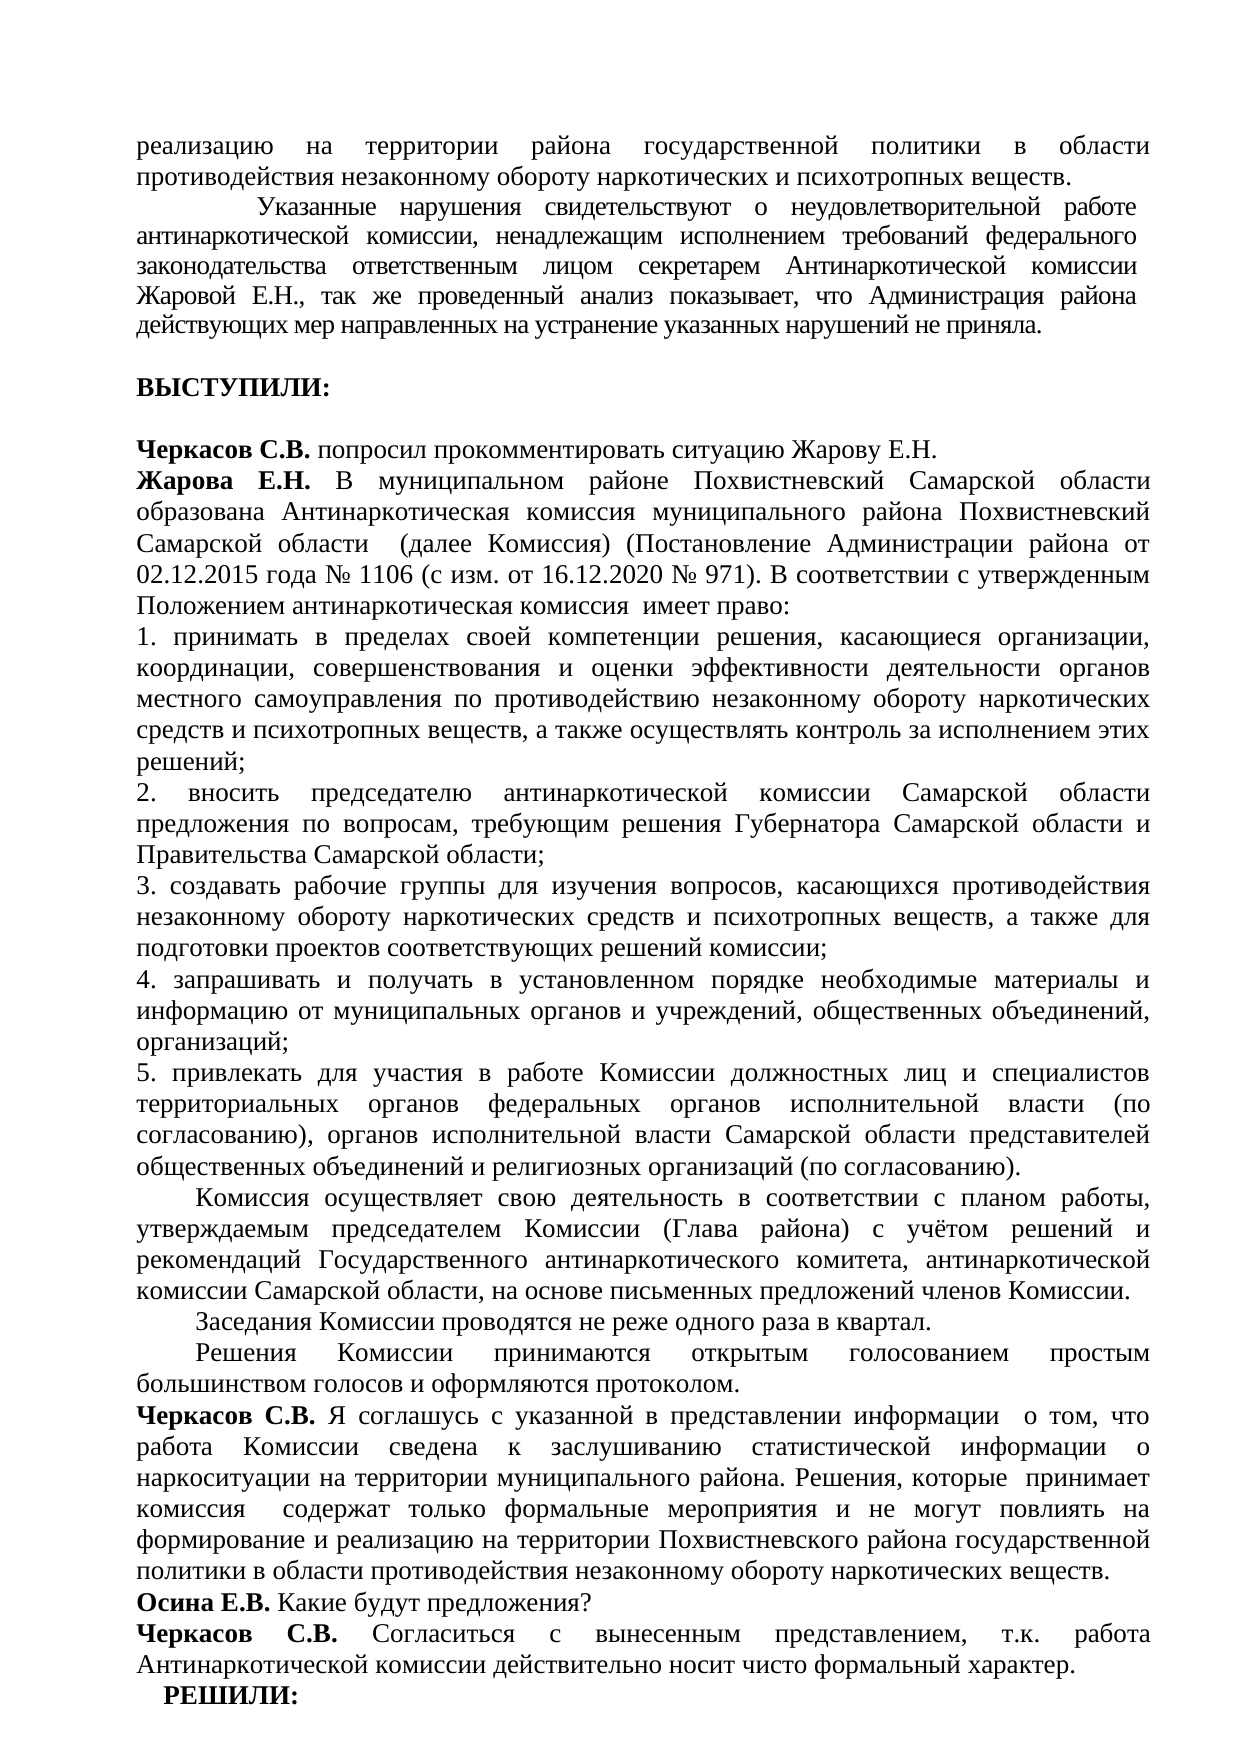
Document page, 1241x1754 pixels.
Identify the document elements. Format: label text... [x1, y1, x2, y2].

text Решения Комиссии принимаются открытым голосованием простым большинством голосов и оформляются протоколом. [136, 1336, 1151, 1399]
text ВЫСТУПИЛИ: [136, 371, 1150, 402]
text Заседания Комиссии проводятся не реже одного раза в квартал. [136, 1305, 1151, 1336]
text Комиссия осуществляет свою деятельность в соответствии с планом работы, утверждаемым председателем Комиссии (Глава района) с учётом решений и рекомендаций Государственного антинаркотического комитета, антинаркотической комиссии Самарской области, на основе письменных предложений членов Комиссии. [136, 1181, 1151, 1305]
text 4. запрашивать и получать в установленном порядке необходимые материалы и информацию от муниципальных органов и учреждений, общественных объединений, организаций; [136, 963, 1151, 1056]
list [136, 129, 1151, 191]
text Жарова Е.Н. В муниципальном районе Похвистневский Самарской области образована Антинаркотическая комиссия муниципального района Похвистневский Самарской области (далее Комиссия) (Постановление Администрации района от 02.12.2015 года № 1106 (с изм. от 16.12.2020 № 971). В соответствии с утвержденным Положением антинаркотическая комиссия имеет право: [136, 464, 1151, 620]
text РЕШИЛИ: [136, 1679, 1150, 1710]
text 1. принимать в пределах своей компетенции решения, касающиеся организации, координации, совершенствования и оценки эффективности деятельности органов местного самоуправления по противодействию незаконному обороту наркотических средств и психотропных веществ, а также осуществлять контроль за исполнением этих решений; [136, 620, 1151, 776]
text Черкасов С.В. попросил прокомментировать ситуацию Жарову Е.Н. [136, 433, 1150, 464]
text 2. вносить председателю антинаркотической комиссии Самарской области предложения по вопросам, требующим решения Губернатора Самарской области и Правительства Самарской области; [136, 776, 1151, 869]
text 3. создавать рабочие группы для изучения вопросов, касающихся противодействия незаконному обороту наркотических средств и психотропных веществ, а также для подготовки проектов соответствующих решений комиссии; [136, 869, 1151, 963]
text Осина Е.В. Какие будут предложения? [136, 1586, 1151, 1617]
text 5. привлекать для участия в работе Комиссии должностных лиц и специалистов территориальных органов федеральных органов исполнительной власти (по согласованию), органов исполнительной власти Самарской области представителей общественных объединений и религиозных организаций (по согласованию). [136, 1056, 1151, 1181]
text Черкасов С.В. Согласиться с вынесенным представлением, т.к. работа Антинаркотической комиссии действительно носит чисто формальный характер. [136, 1617, 1151, 1679]
text Указанные нарушения свидетельствуют о неудовлетворительной работе антинаркотической комиссии, ненадлежащим исполнением требований федерального законодательства ответственным лицом секретарем Антинаркотической комиссии Жаровой Е.Н., так же проведенный анализ показывает, что Администрация района действующих мер направленных на устранение указанных нарушений не приняла. [136, 191, 1137, 340]
text Черкасов С.В. Я соглашусь с указанной в представлении информации о том, что работа Комиссии сведена к заслушиванию статистической информации о наркоситуации на территории муниципального района. Решения, которые принимает комиссия содержат только формальные мероприятия и не могут повлиять на формирование и реализацию на территории Похвистневского района государственной политики в области противодействия незаконному обороту наркотических веществ. [136, 1399, 1151, 1586]
